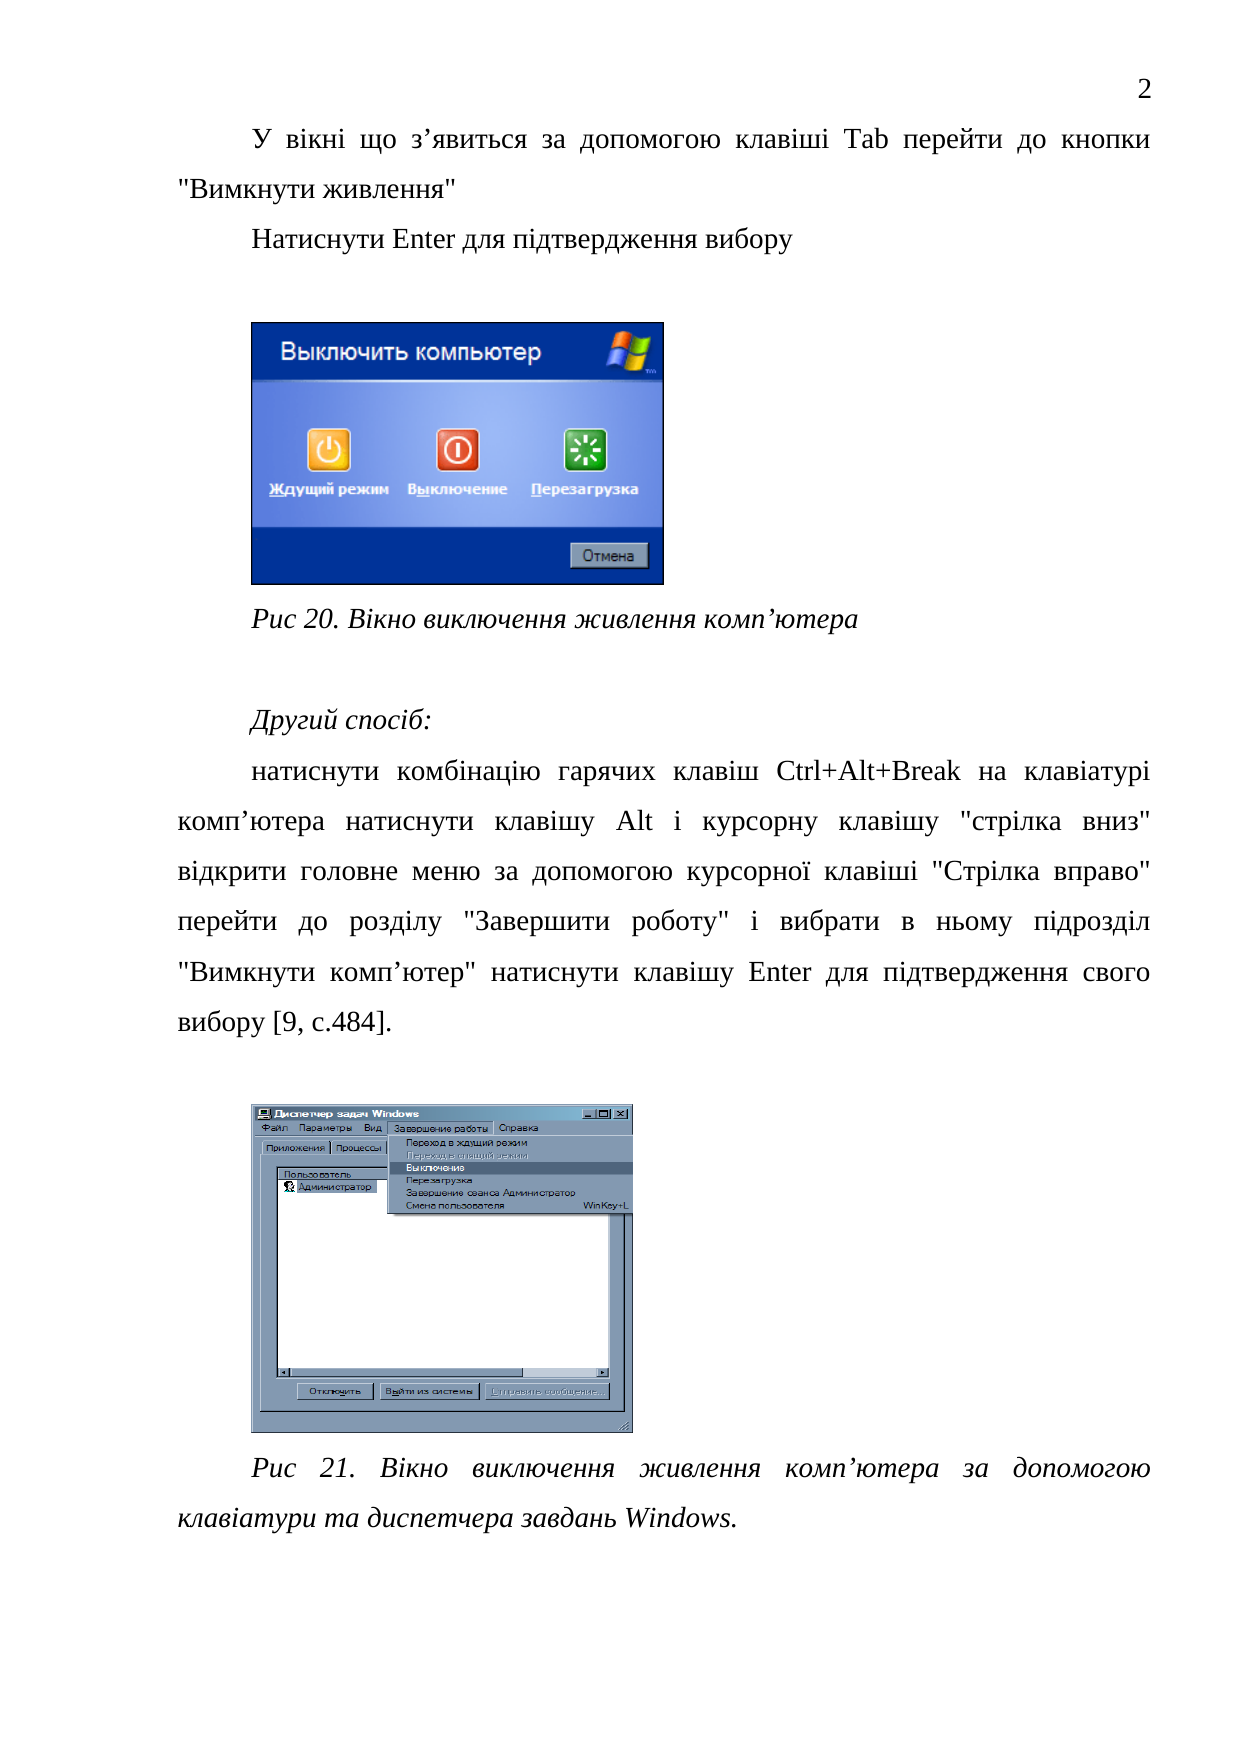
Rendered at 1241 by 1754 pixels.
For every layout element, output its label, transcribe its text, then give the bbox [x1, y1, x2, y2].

text Рис 21. Вікно виключення живлення комп’ютера за допомогою клавіатури та диспетчера завдань Windows. [177, 1450, 1152, 1534]
text Рис 20. Вікно виключення живлення комп’ютера [177, 602, 1152, 635]
text натиснути комбінацію гарячих клавіш Ctrl+Alt+Break на клавіатурі комп’ютера натиснути клавішу Alt і курсорну клавішу "стрілка вниз" відкрити головне меню за допомогою курсорної клавіші "Стрілка вправо" перейти до розділу "Завершити роботу" і вибрати в ньому підрозділ "Вимкнути комп’ютер" натиснути клавішу Enter для підтвердження свого вибору [9, с.484]. [177, 753, 1152, 1038]
picture [251, 322, 664, 585]
text Другий спосіб: [177, 702, 1152, 736]
picture [251, 1104, 633, 1433]
text У вікні що з’явиться за допомогою клавіші Tab перейти до кнопки "Вимкнути живлення" [177, 121, 1152, 205]
text Натиснути Enter для підтвердження вибору [177, 222, 1152, 255]
